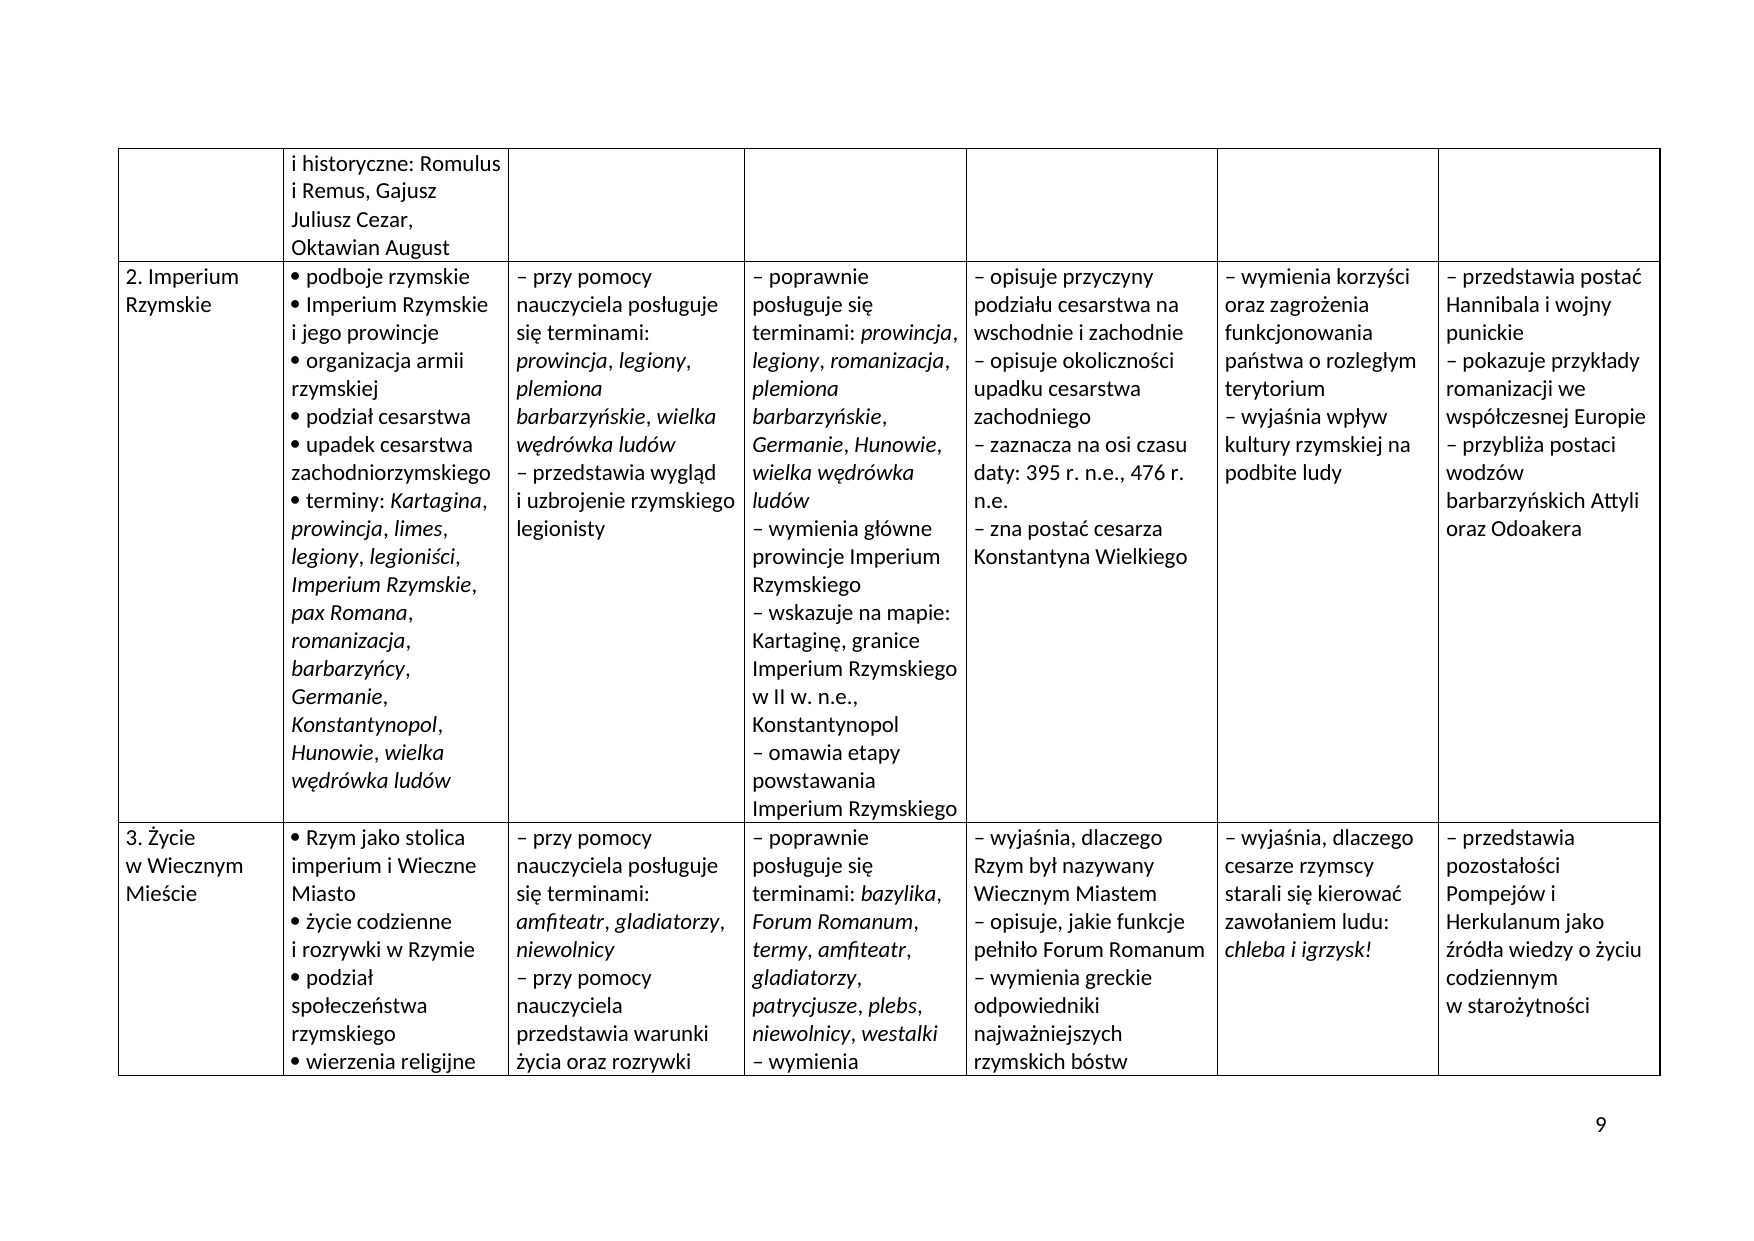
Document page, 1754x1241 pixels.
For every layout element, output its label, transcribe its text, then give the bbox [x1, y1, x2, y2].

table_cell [1218, 149, 1438, 261]
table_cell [119, 149, 283, 261]
table_cell – poprawnie posługuje się terminami: prowincja, legiony, romanizacja, plemiona barbarzyńskie, Germanie, Hunowie, wielka wędrówka ludów – wymienia główne prowincje Imperium Rzymskiego – wskazuje na mapie: Kartaginę, granice Imperium Rzymskiego w II w. n.e., Konstantynopol – omawia etapy powstawania Imperium Rzymskiego [745, 262, 966, 822]
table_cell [509, 823, 744, 1075]
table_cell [967, 823, 1217, 1075]
table_cell – przy pomocy nauczyciela posługuje się terminami: prowincja, legiony, plemiona barbarzyńskie, wielka wędrówka ludów – przedstawia wygląd i uzbrojenie rzymskiego legionisty [509, 262, 744, 822]
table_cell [967, 149, 1217, 261]
table_cell – wymienia korzyści oraz zagrożenia funkcjonowania państwa o rozległym terytorium – wyjaśnia wpływ kultury rzymskiej na podbite ludy [1218, 262, 1438, 822]
table_cell podboje rzymskie Imperium Rzymskie i jego prowincje organizacja armii rzymskiej podział cesarstwa upadek cesarstwa zachodniorzymskiego terminy: Kartagina, prowincja, limes, legiony, legioniści, Imperium Rzymskie, pax Romana, romanizacja, barbarzyńcy, Germanie, Konstantynopol, Hunowie, wielka wędrówka ludów [284, 262, 508, 822]
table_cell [745, 149, 966, 261]
table_cell 2. Imperium Rzymskie [119, 262, 283, 822]
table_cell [284, 149, 508, 261]
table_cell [745, 823, 966, 1075]
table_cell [284, 823, 508, 1075]
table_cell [119, 823, 283, 1075]
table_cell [1439, 823, 1659, 1075]
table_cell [509, 149, 744, 261]
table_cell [1439, 149, 1659, 261]
table_cell – przedstawia postać Hannibala i wojny punickie – pokazuje przykłady romanizacji we współczesnej Europie – przybliża postaci wodzów barbarzyńskich Attyli oraz Odoakera [1439, 262, 1659, 822]
table_cell – opisuje przyczyny podziału cesarstwa na wschodnie i zachodnie – opisuje okoliczności upadku cesarstwa zachodniego – zaznacza na osi czasu daty: 395 r. n.e., 476 r. n.e. – zna postać cesarza Konstantyna Wielkiego [967, 262, 1217, 822]
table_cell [1218, 823, 1438, 1075]
